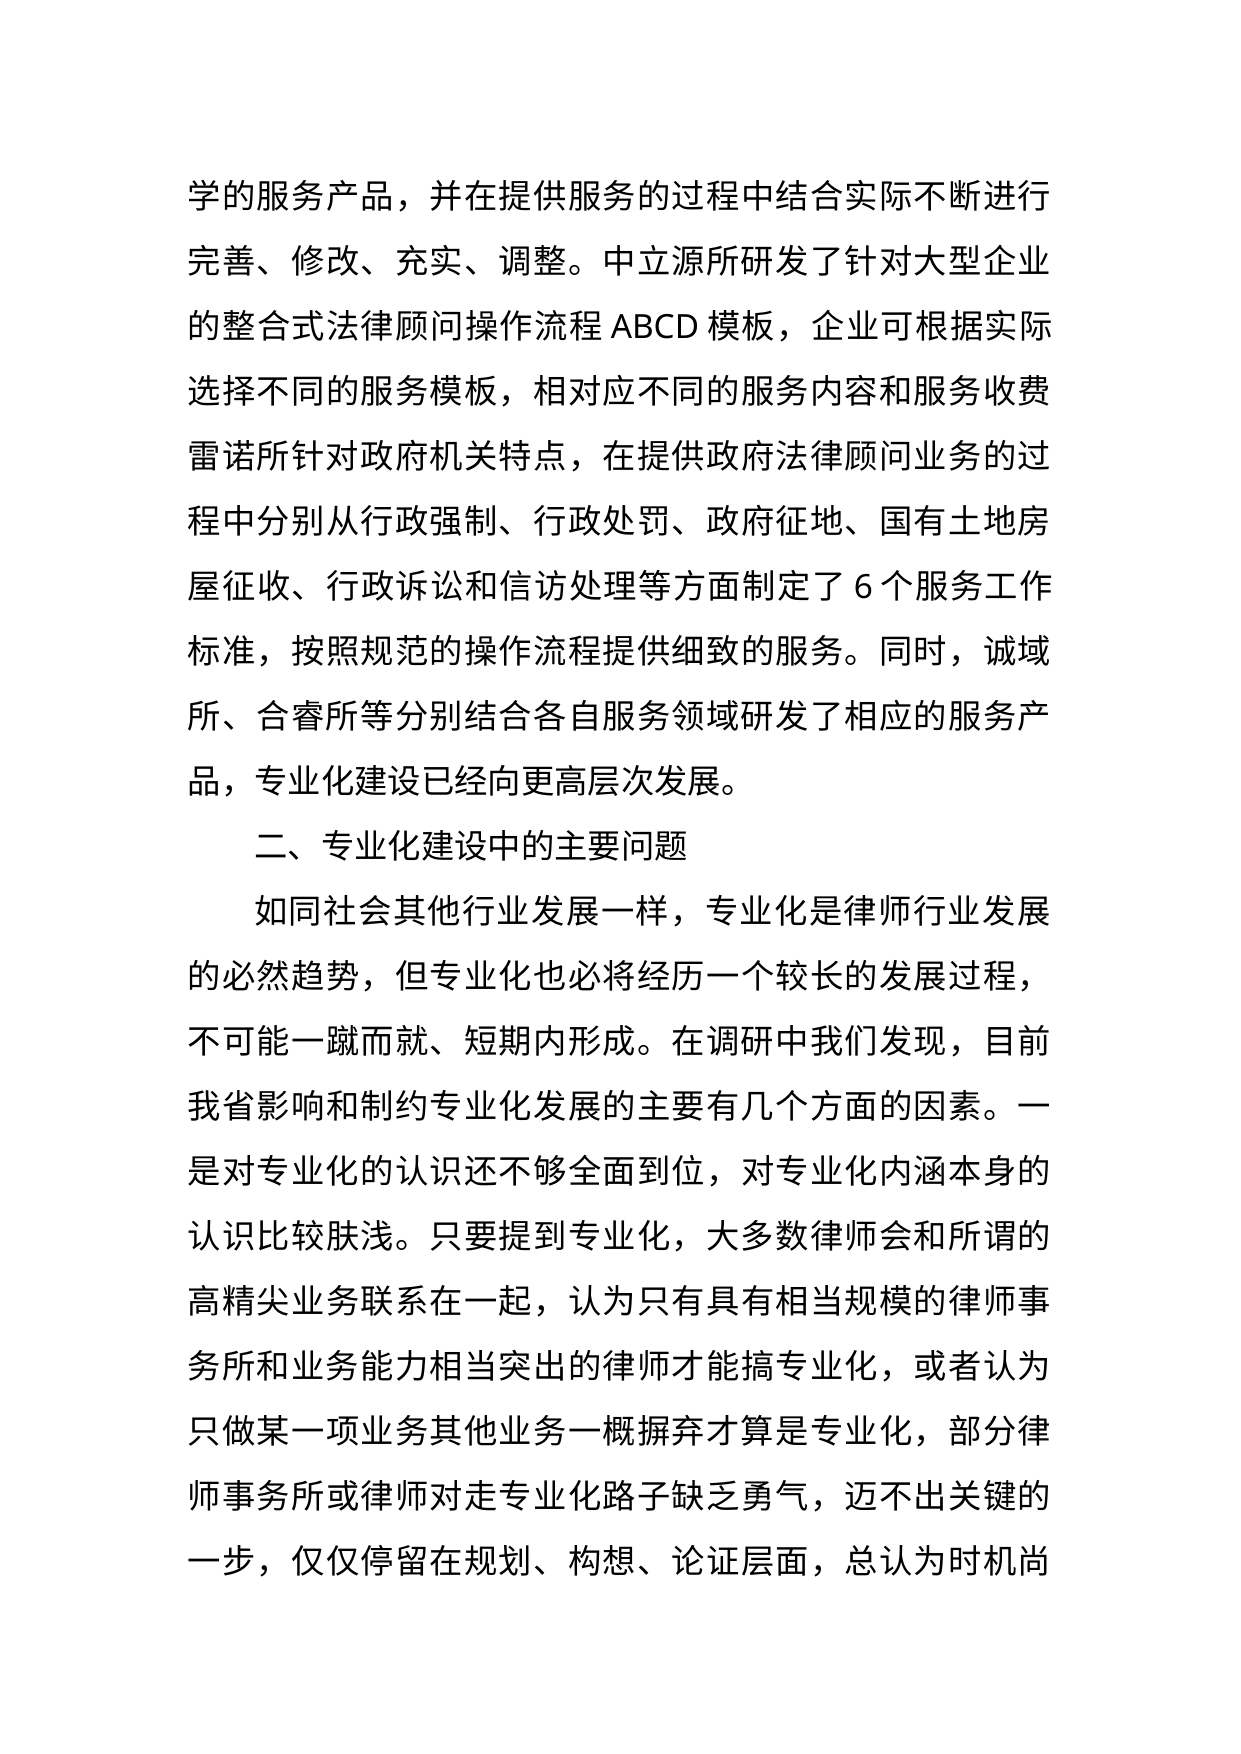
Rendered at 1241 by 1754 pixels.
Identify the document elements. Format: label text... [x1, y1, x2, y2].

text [187, 162, 1053, 812]
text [187, 877, 1053, 1592]
text 二、专业化建设中的主要问题 [187, 812, 1053, 877]
